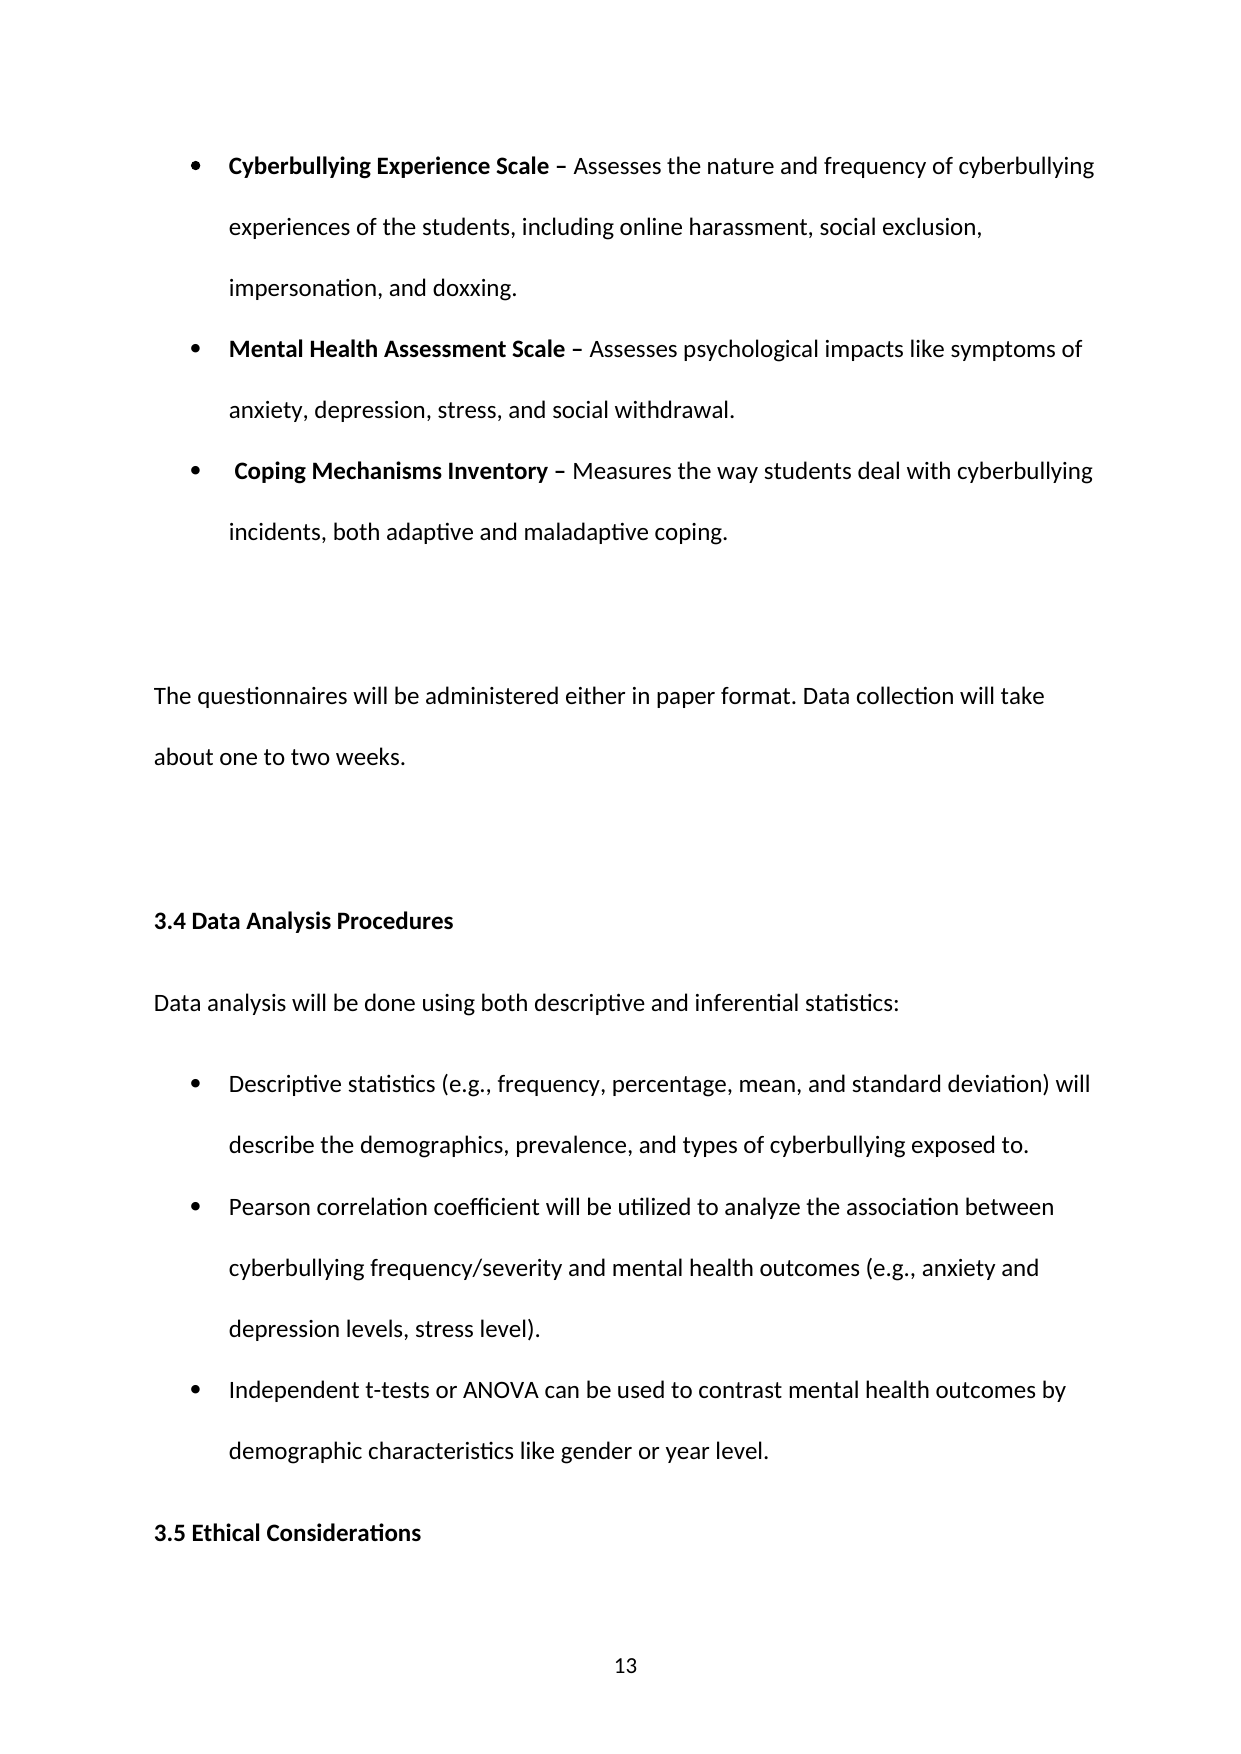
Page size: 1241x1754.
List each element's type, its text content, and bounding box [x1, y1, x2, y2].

list Pearson correlation coefficient will be utilized to analyze the association between cyberbullying frequency/severity and mental health outcomes (e.g., anxiety and depression levels, stress level). [191, 1191, 1097, 1343]
list Descriptive statistics (e.g., frequency, percentage, mean, and standard deviation) will describe the demographics, prevalence, and types of cyberbullying exposed to. [191, 1068, 1097, 1160]
list Independent t-tests or ANOVA can be used to contrast mental health outcomes by demographic characteristics like gender or year level. [191, 1374, 1097, 1465]
text Data analysis will be done using both descriptive and inferential statistics: [154, 987, 1097, 1017]
list The questionnaires will be administered either in paper format. Data collection will take about one to two weeks. [154, 680, 1097, 772]
list Mental Health Assessment Scale – Assesses psychological impacts like symptoms of anxiety, depression, stress, and social withdrawal. [191, 333, 1097, 425]
list Coping Mechanisms Inventory – Measures the way students deal with cyberbullying incidents, both adaptive and maladaptive coping. [191, 455, 1097, 547]
list Cyberbullying Experience Scale – Assesses the nature and frequency of cyberbullying experiences of the students, including online harassment, social exclusion, impersonation, and doxxing. [191, 150, 1097, 303]
text 3.4 Data Analysis Procedures [154, 905, 1097, 935]
text 3.5 Ethical Considerations [154, 1517, 1097, 1547]
